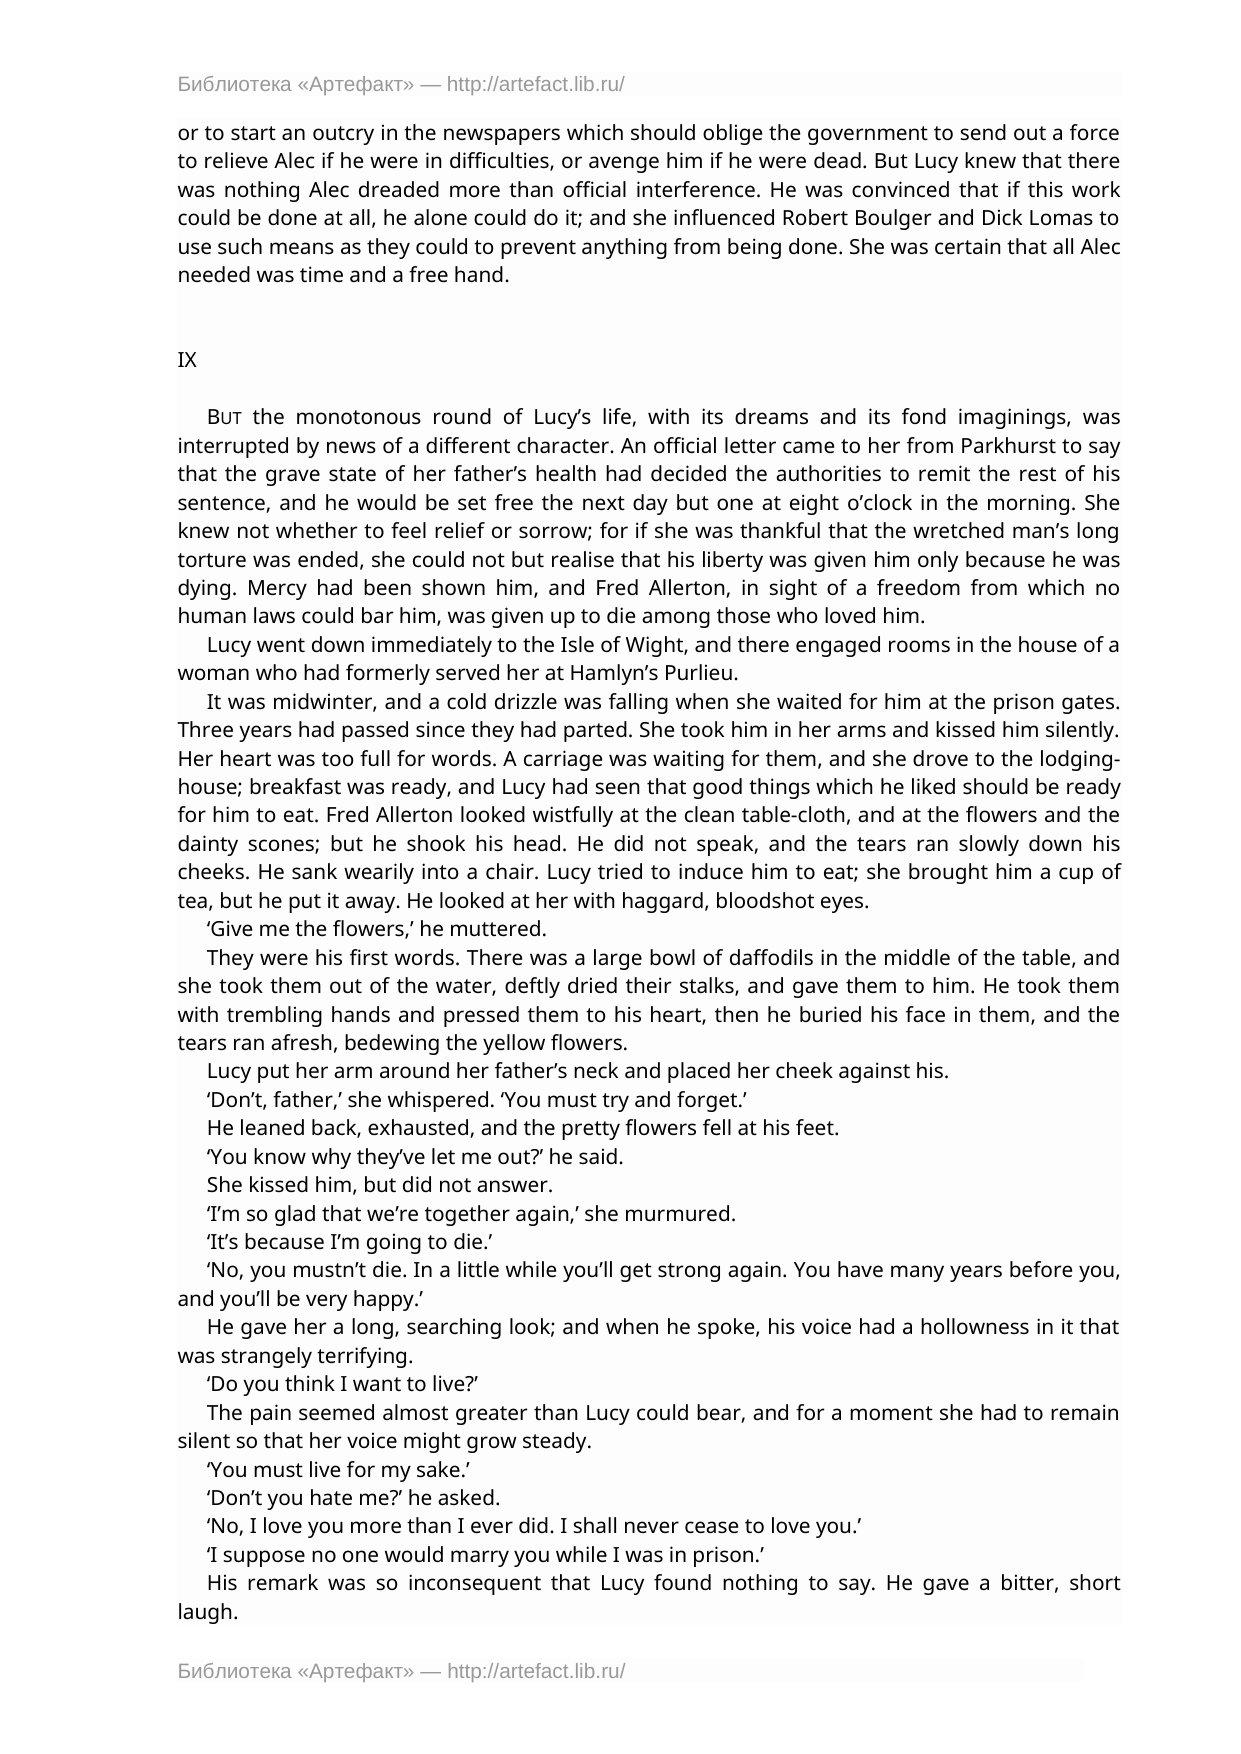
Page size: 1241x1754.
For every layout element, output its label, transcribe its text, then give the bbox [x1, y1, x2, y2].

text It was midwinter, and a cold drizzle was falling when she waited for him at the prison gates. Three years had passed since they had parted. She took him in her arms and kissed him silently. Her heart was too full for words. A carriage was waiting for them, and she drove to the lodging-house; breakfast was ready, and Lucy had seen that good things which he liked should be ready for him to eat. Fred Allerton looked wistfully at the clean table-cloth, and at the flowers and the dainty scones; but he shook his head. He did not speak, and the tears ran slowly down his cheeks. He sank wearily into a chair. Lucy tried to induce him to eat; she brought him a cup of tea, but he put it away. He looked at her with haggard, bloodshot eyes. [177, 687, 1122, 914]
text He gave her a long, searching look; and when he spoke, his voice had a hollowness in it that was strangely terrifying. [177, 1312, 1122, 1369]
text ‘I’m so glad that we’re together again,’ she murmured. [177, 1199, 1122, 1227]
text ‘Don’t you hate me?’ he asked. [177, 1483, 1122, 1512]
text They were his first words. There was a large bowl of daffodils in the middle of the table, and she took them out of the water, deftly dried their stalks, and gave them to him. He took them with trembling hands and pressed them to his heart, then he buried his face in them, and the tears ran afresh, bedewing the yellow flowers. [177, 943, 1122, 1057]
text But the monotonous round of Lucy’s life, with its dreams and its fond imaginings, was interrupted by news of a different character. An official letter came to her from Parkhurst to say that the grave state of her father’s health had decided the authorities to remit the rest of his sentence, and he would be set free the next day but one at eight o’clock in the morning. She knew not whether to feel relief or sorrow; for if she was thankful that the wretched man’s long torture was ended, she could not but realise that his liberty was given him only because he was dying. Mercy had been shown him, and Fred Allerton, in sight of a freedom from which no human laws could bar him, was given up to die among those who loved him. [177, 402, 1122, 630]
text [177, 118, 1122, 289]
text Lucy put her arm around her father’s neck and placed her cheek against his. [177, 1057, 1122, 1085]
text ‘No, I love you more than I ever did. I shall never cease to love you.’ [177, 1512, 1122, 1540]
text ‘Don’t, father,’ she whispered. ‘You must try and forget.’ [177, 1085, 1122, 1113]
text ‘It’s because I’m going to die.’ [177, 1227, 1122, 1256]
text Lucy went down immediately to the Isle of Wight, and there engaged rooms in the house of a woman who had formerly served her at Hamlyn’s Purlieu. [177, 630, 1122, 687]
text ‘You must live for my sake.’ [177, 1455, 1122, 1483]
text ‘You know why they’ve let me out?’ he said. [177, 1142, 1122, 1170]
text ‘Do you think I want to live?’ [177, 1369, 1122, 1398]
text He leaned back, exhausted, and the pretty flowers fell at his feet. [177, 1113, 1122, 1142]
text The pain seemed almost greater than Lucy could bear, and for a moment she had to remain silent so that her voice might grow steady. [177, 1398, 1122, 1455]
text She kissed him, but did not answer. [177, 1170, 1122, 1199]
text ‘Give me the flowers,’ he muttered. [177, 914, 1122, 943]
text ‘I suppose no one would marry you while I was in prison.’ [177, 1540, 1122, 1568]
text ‘No, you mustn’t die. In a little while you’ll get strong again. You have many years before you, and you’ll be very happy.’ [177, 1256, 1122, 1312]
text His remark was so inconsequent that Lucy found nothing to say. He gave a bitter, short laugh. [177, 1568, 1122, 1625]
subtitle IX [177, 346, 1122, 374]
